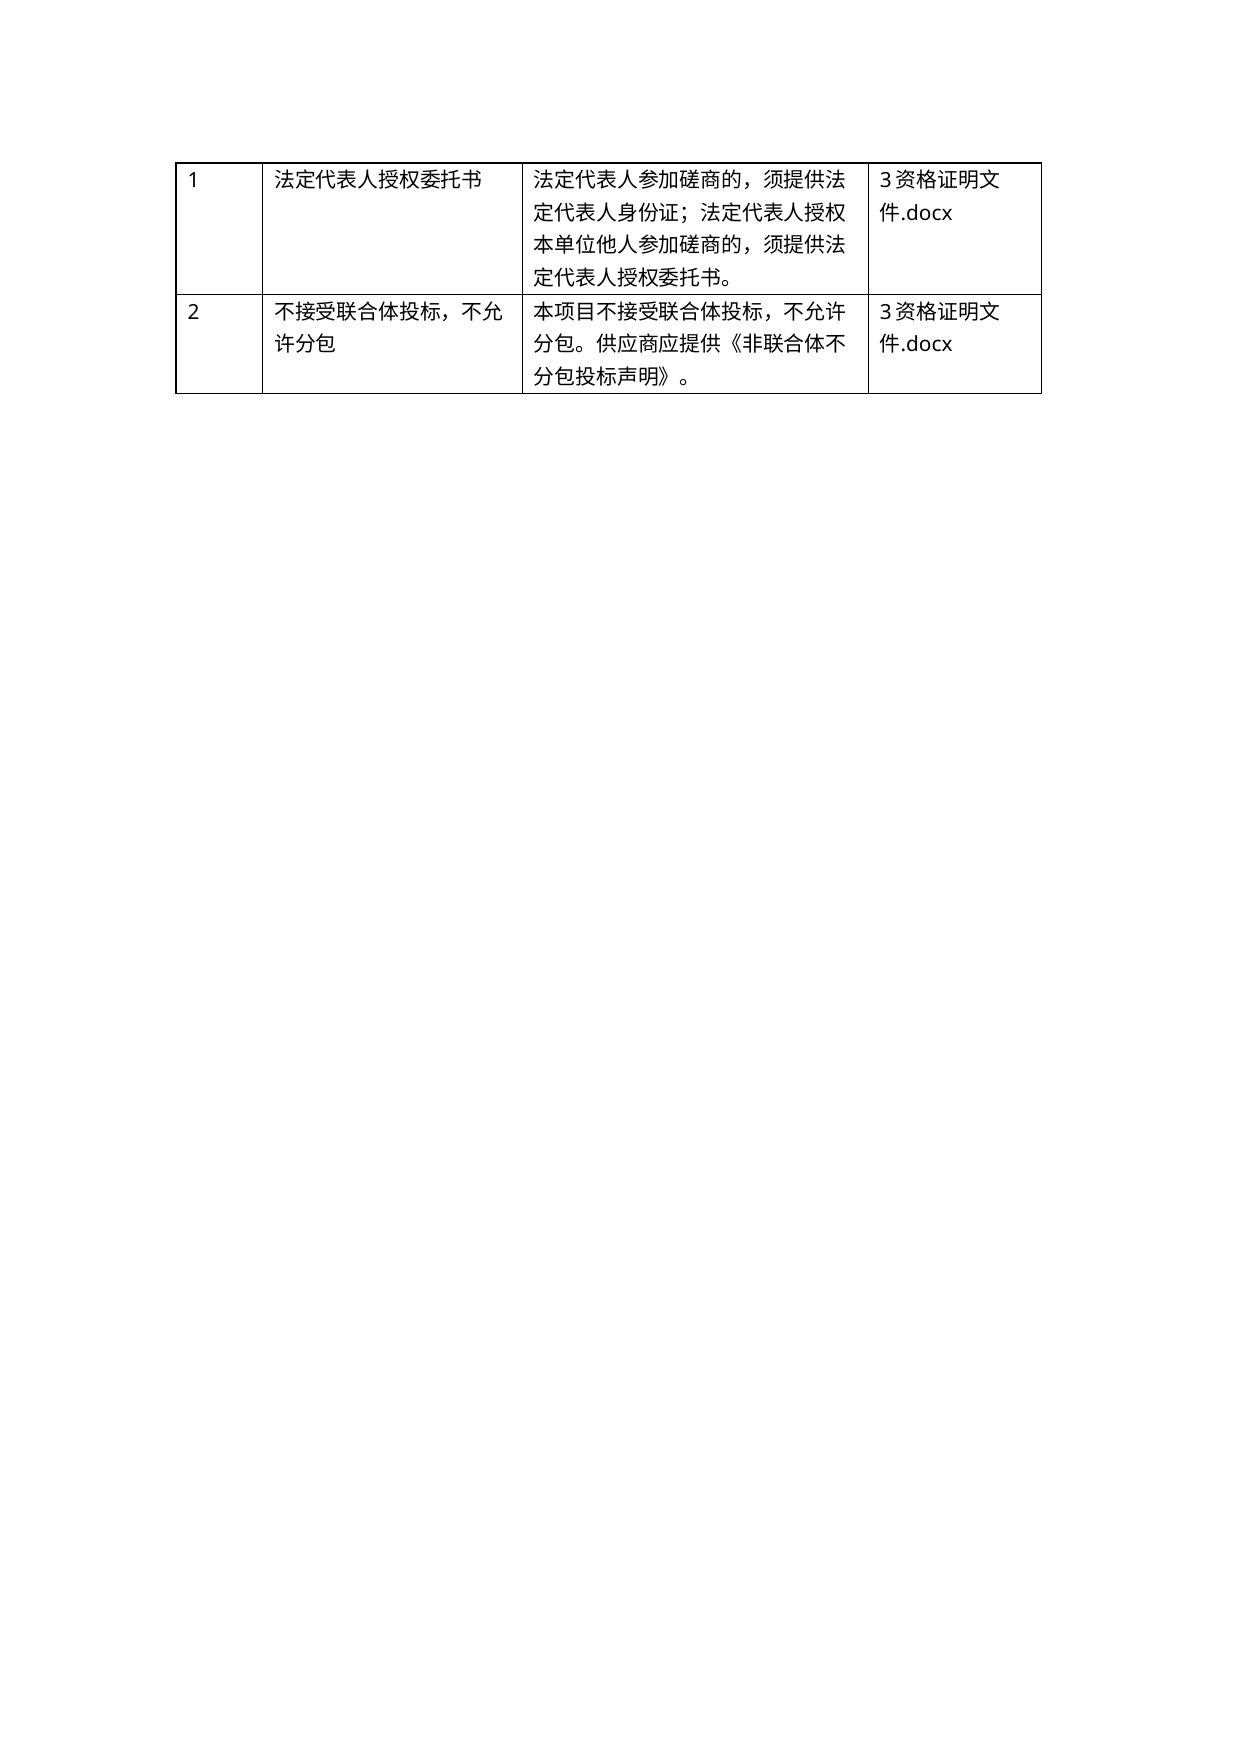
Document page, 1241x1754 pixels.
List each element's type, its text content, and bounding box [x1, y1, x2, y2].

table_cell 3资格证明文件.docx [869, 295, 1041, 393]
table_cell 3资格证明文件.docx [869, 164, 1041, 293]
table_cell 2 [177, 295, 262, 393]
table_cell 法定代表人参加磋商的，须提供法定代表人身份证；法定代表人授权本单位他人参加磋商的，须提供法定代表人授权委托书。 [523, 164, 868, 293]
table_cell 法定代表人授权委托书 [263, 164, 522, 293]
table_cell 不接受联合体投标，不允许分包 [263, 295, 522, 393]
table_cell 1 [177, 164, 262, 293]
table_cell 本项目不接受联合体投标，不允许分包。供应商应提供《非联合体不分包投标声明》。 [523, 295, 868, 393]
